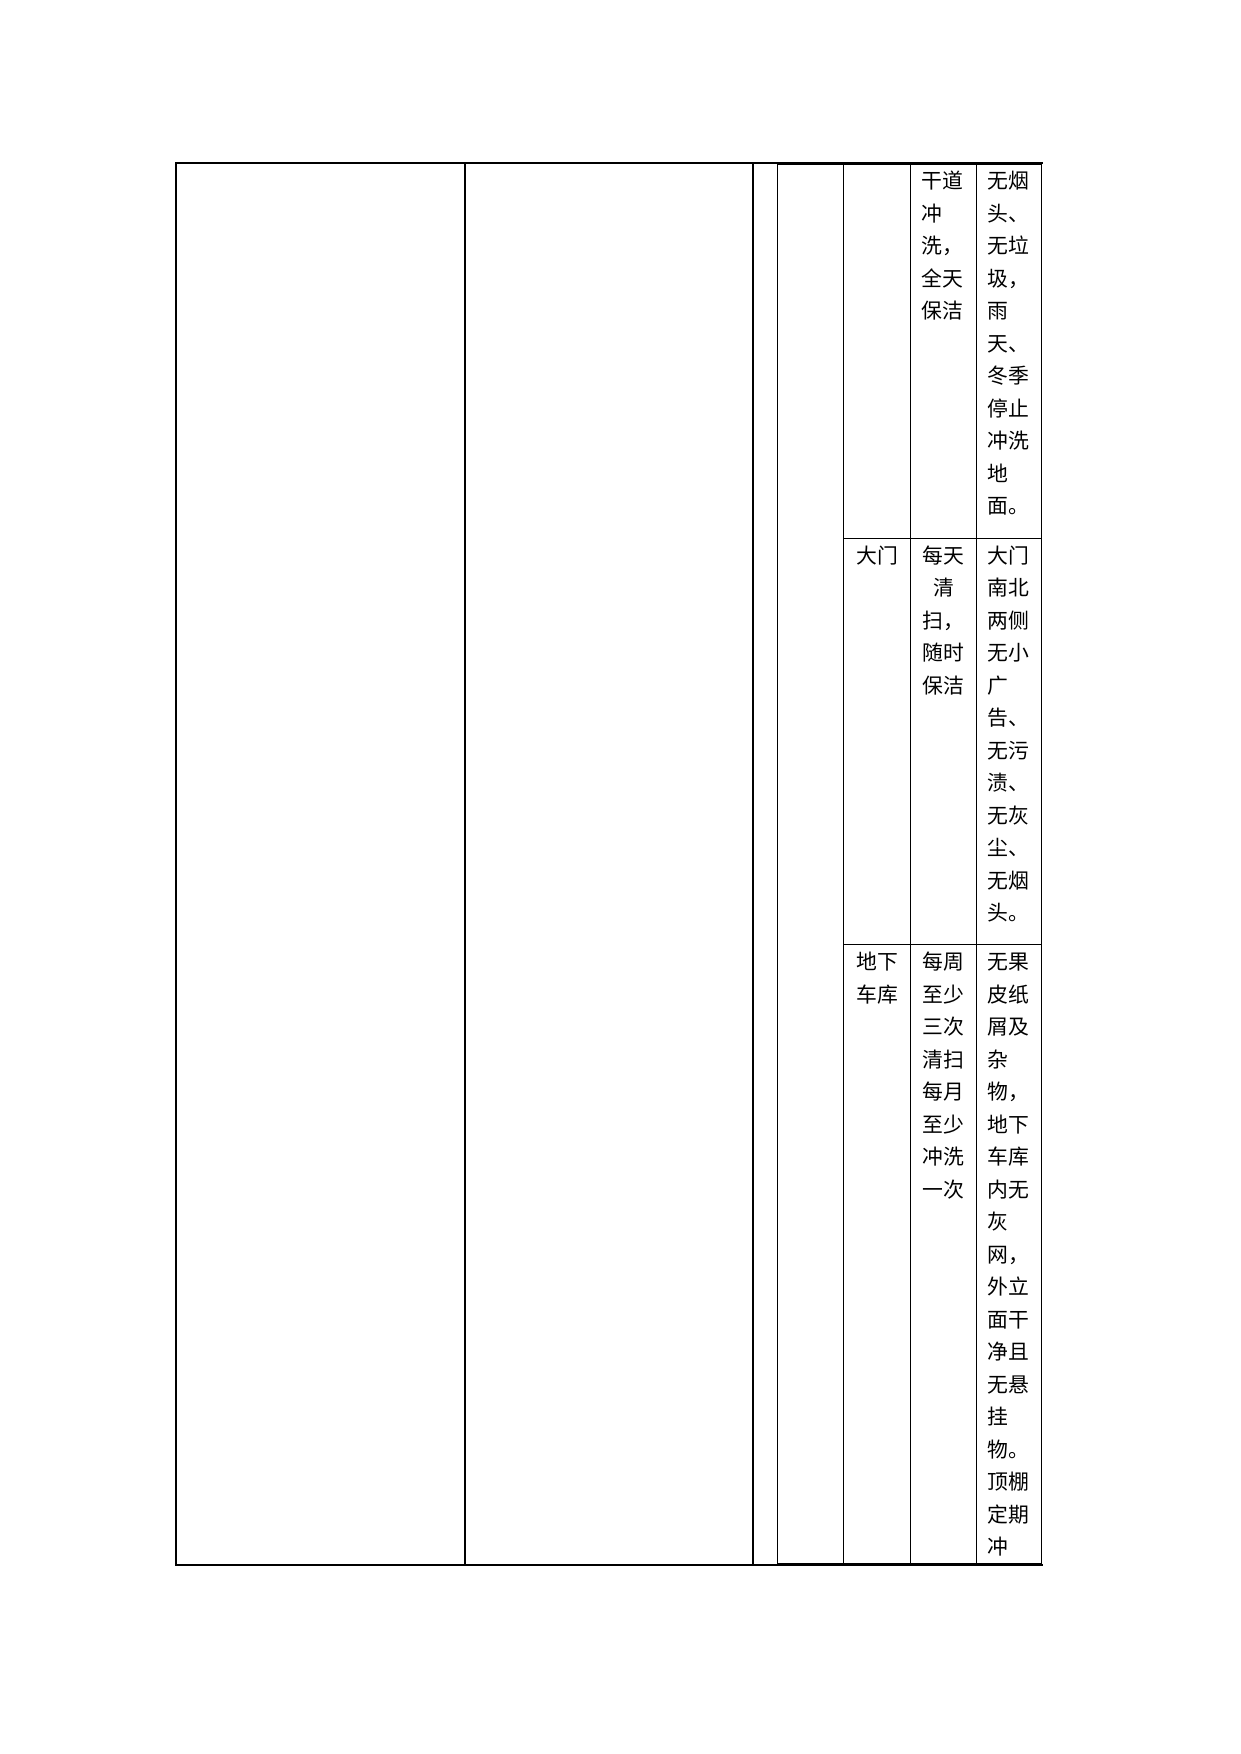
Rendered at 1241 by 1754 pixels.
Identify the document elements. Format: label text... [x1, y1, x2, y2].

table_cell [778, 165, 843, 1563]
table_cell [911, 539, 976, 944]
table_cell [977, 945, 1041, 1563]
table_cell [466, 164, 752, 1564]
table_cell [911, 945, 976, 1563]
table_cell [844, 945, 910, 1563]
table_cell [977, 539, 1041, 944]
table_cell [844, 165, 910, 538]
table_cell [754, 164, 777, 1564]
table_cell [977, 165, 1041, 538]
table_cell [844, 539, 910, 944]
table_cell 1 [177, 164, 464, 1564]
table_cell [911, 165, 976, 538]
